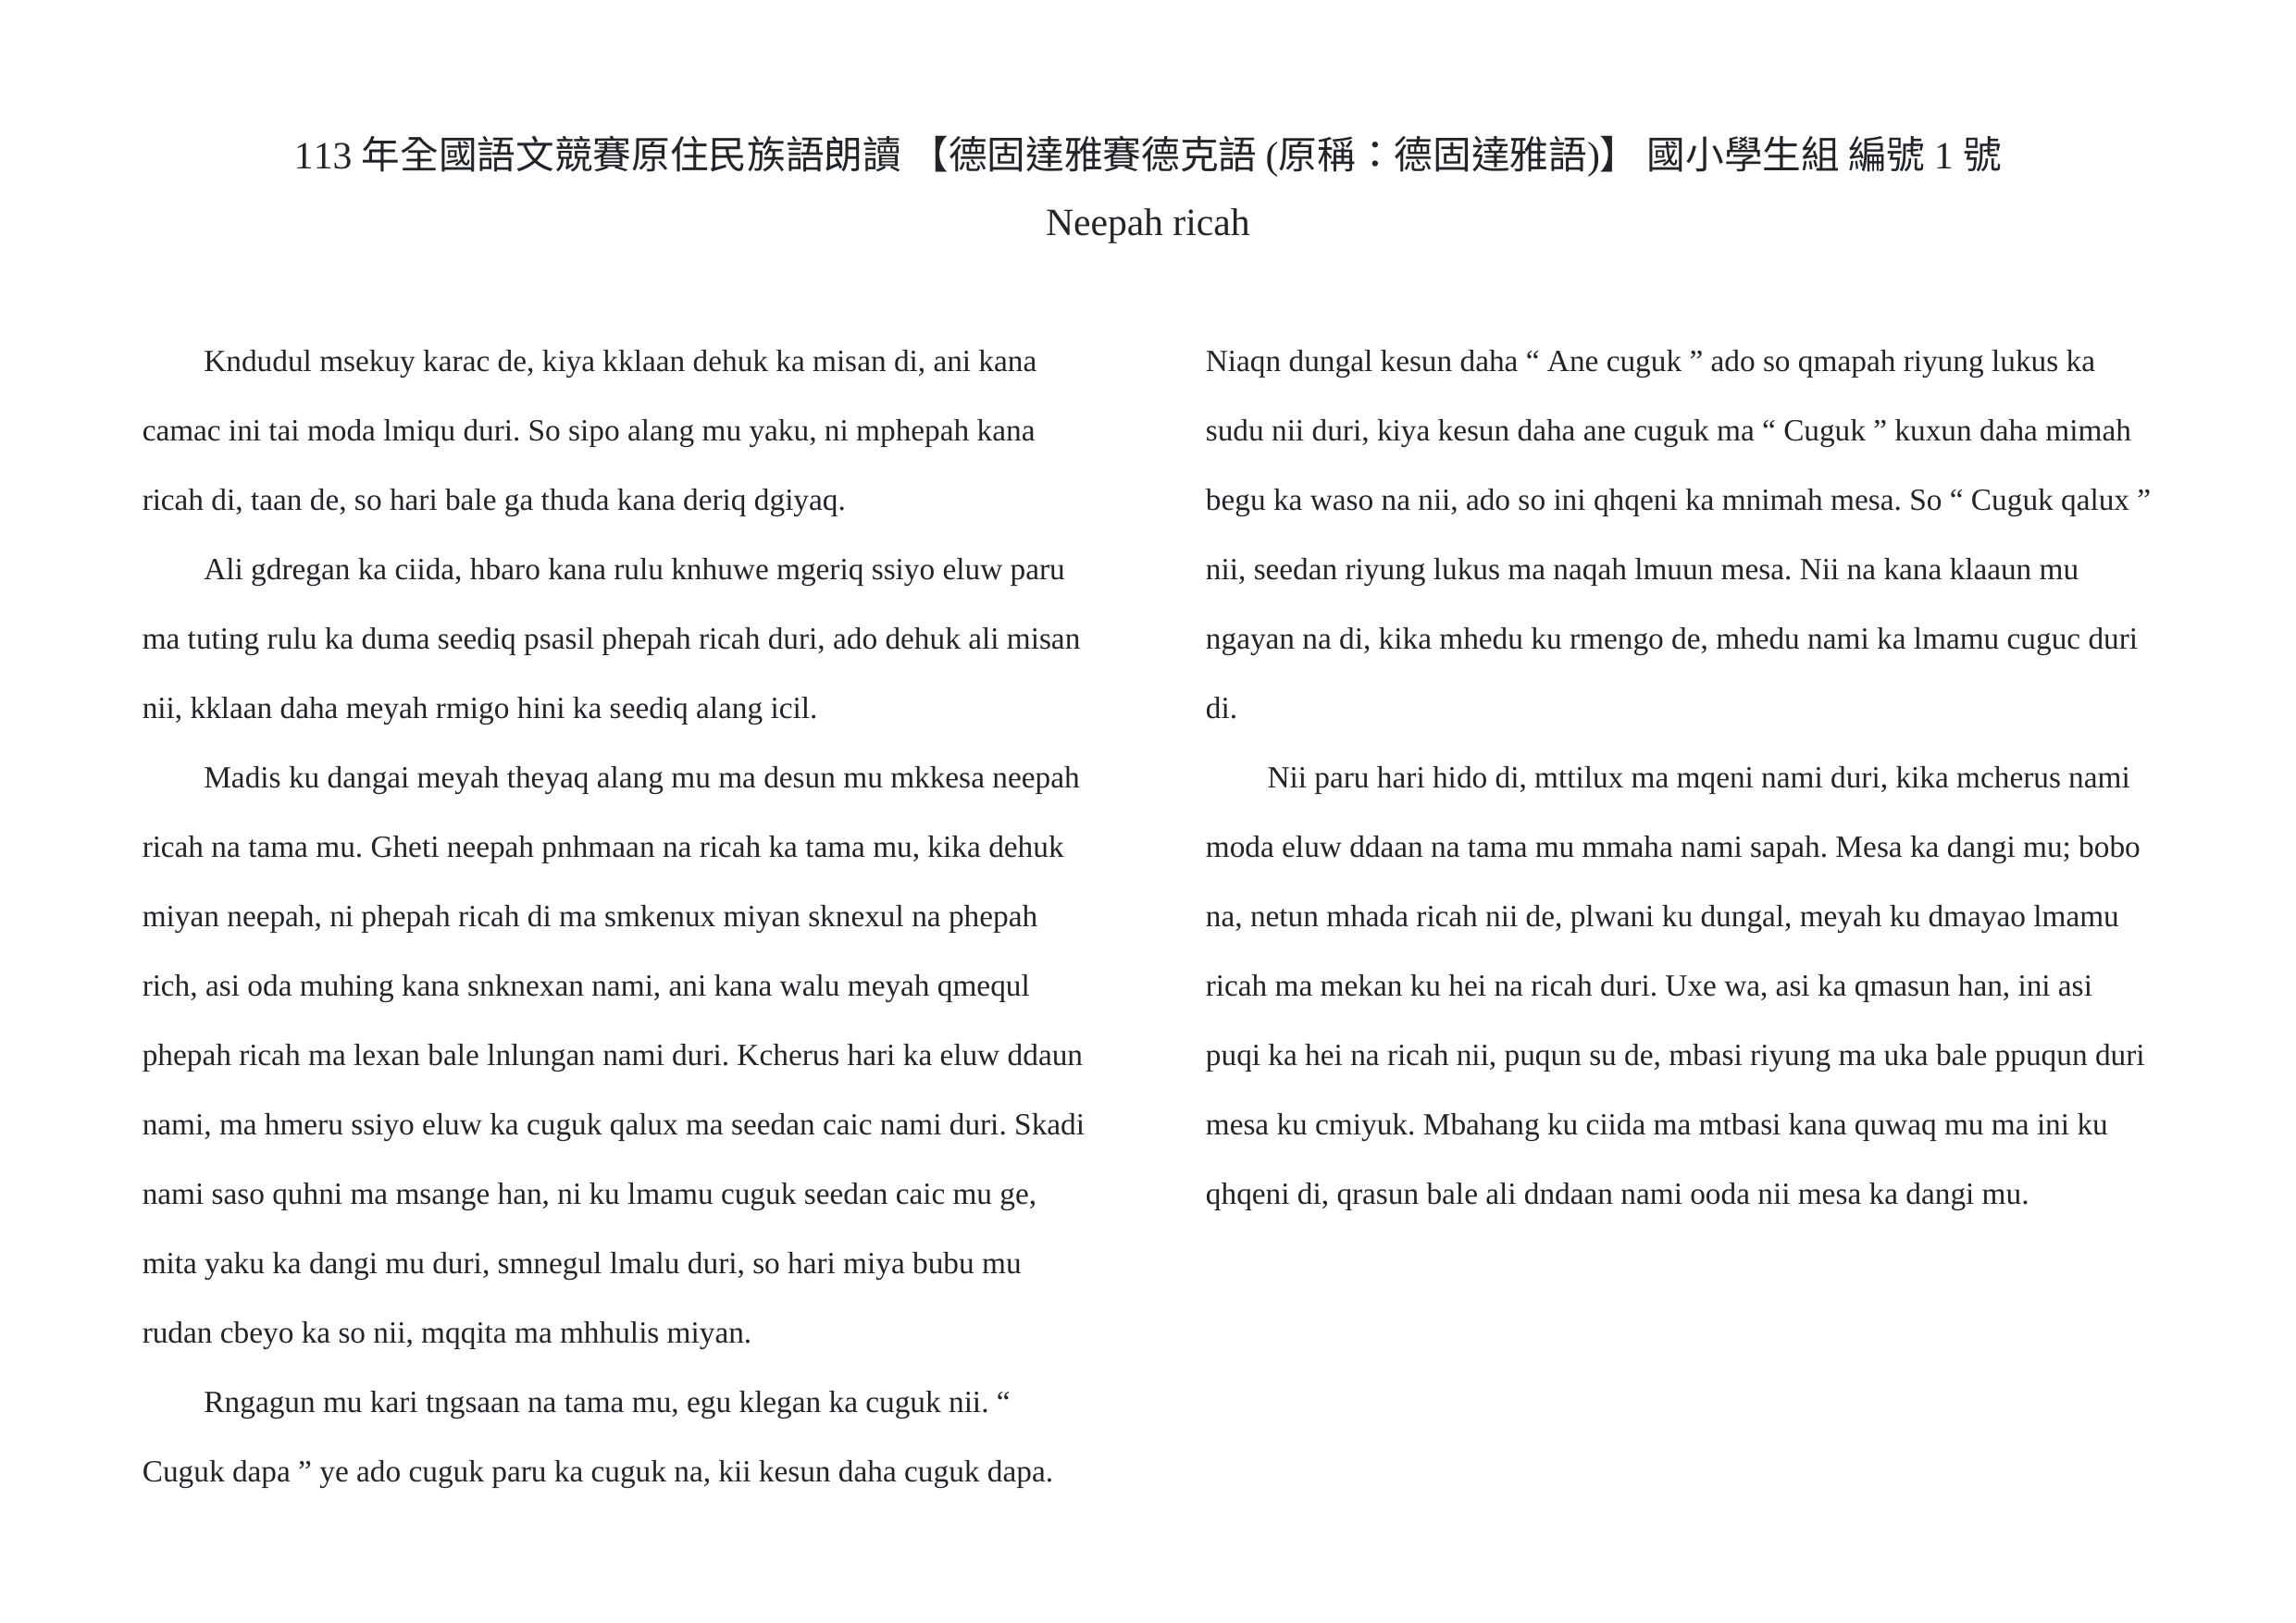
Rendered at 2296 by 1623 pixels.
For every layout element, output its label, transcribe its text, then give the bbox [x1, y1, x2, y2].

text Neepah ricah [142, 187, 2153, 256]
text Ali gdregan ka ciida, hbaro kana rulu knhuwe mgeriq ssiyo eluw paru ma tuting rulu ka duma seediq psasil phepah ricah duri, ado dehuk ali misan nii, kklaan daha meyah rmigo hini ka seediq alang icil. [142, 534, 1090, 742]
text Kndudul msekuy karac de, kiya kklaan dehuk ka misan di, ani kana camac ini tai moda lmiqu duri. So sipo alang mu yaku, ni mphepah kana ricah di, taan de, so hari bale ga thuda kana deriq dgiyaq. [142, 326, 1090, 534]
text 113 年全國語文競賽原住民族語朗讀 【德固達雅賽德克語 (原稱：德固達雅語)】 國小學生組 編號 1 號 [142, 118, 2153, 187]
text Nii paru hari hido di, mttilux ma mqeni nami duri, kika mcherus nami moda eluw ddaan na tama mu mmaha nami sapah. Mesa ka dangi mu; bobo na, netun mhada ricah nii de, plwani ku dungal, meyah ku dmayao lmamu ricah ma mekan ku hei na ricah duri. Uxe wa, asi ka qmasun han, ini asi puqi ka hei na ricah nii, puqun su de, mbasi riyung ma uka bale ppuqun duri mesa ku cmiyuk. Mbahang ku ciida ma mtbasi kana quwaq mu ma ini ku qhqeni di, qrasun bale ali dndaan nami ooda nii mesa ka dangi mu. [1206, 742, 2153, 1228]
text Rngagun mu kari tngsaan na tama mu, egu klegan ka cuguk nii. “ Cuguk dapa ” ye ado cuguk paru ka cuguk na, kii kesun daha cuguk dapa. Niaqn dungal kesun daha “ Ane cuguk ” ado so qmapah riyung lukus ka sudu nii duri, kiya kesun daha ane cuguk ma “ Cuguk ” kuxun daha mimah begu ka waso na nii, ado so ini qhqeni ka mnimah mesa. So “ Cuguk qalux ” nii, seedan riyung lukus ma naqah lmuun mesa. Nii na kana klaaun mu ngayan na di, kika mhedu ku rmengo de, mhedu nami ka lmamu cuguc duri di. [142, 1367, 1090, 1505]
text Madis ku dangai meyah theyaq alang mu ma desun mu mkkesa neepah ricah na tama mu. Gheti neepah pnhmaan na ricah ka tama mu, kika dehuk miyan neepah, ni phepah ricah di ma smkenux miyan sknexul na phepah rich, asi oda muhing kana snknexan nami, ani kana walu meyah qmequl phepah ricah ma lexan bale lnlungan nami duri. Kcherus hari ka eluw ddaun nami, ma hmeru ssiyo eluw ka cuguk qalux ma seedan caic nami duri. Skadi nami saso quhni ma msange han, ni ku lmamu cuguk seedan caic mu ge, mita yaku ka dangi mu duri, smnegul lmalu duri, so hari miya bubu mu rudan cbeyo ka so nii, mqqita ma mhhulis miyan. [142, 742, 1090, 1367]
text Rngagun mu kari tngsaan na tama mu, egu klegan ka cuguk nii. “ Cuguk dapa ” ye ado cuguk paru ka cuguk na, kii kesun daha cuguk dapa. Niaqn dungal kesun daha “ Ane cuguk ” ado so qmapah riyung lukus ka sudu nii duri, kiya kesun daha ane cuguk ma “ Cuguk ” kuxun daha mimah begu ka waso na nii, ado so ini qhqeni ka mnimah mesa. So “ Cuguk qalux ” nii, seedan riyung lukus ma naqah lmuun mesa. Nii na kana klaaun mu ngayan na di, kika mhedu ku rmengo de, mhedu nami ka lmamu cuguc duri di. [1206, 326, 2153, 742]
